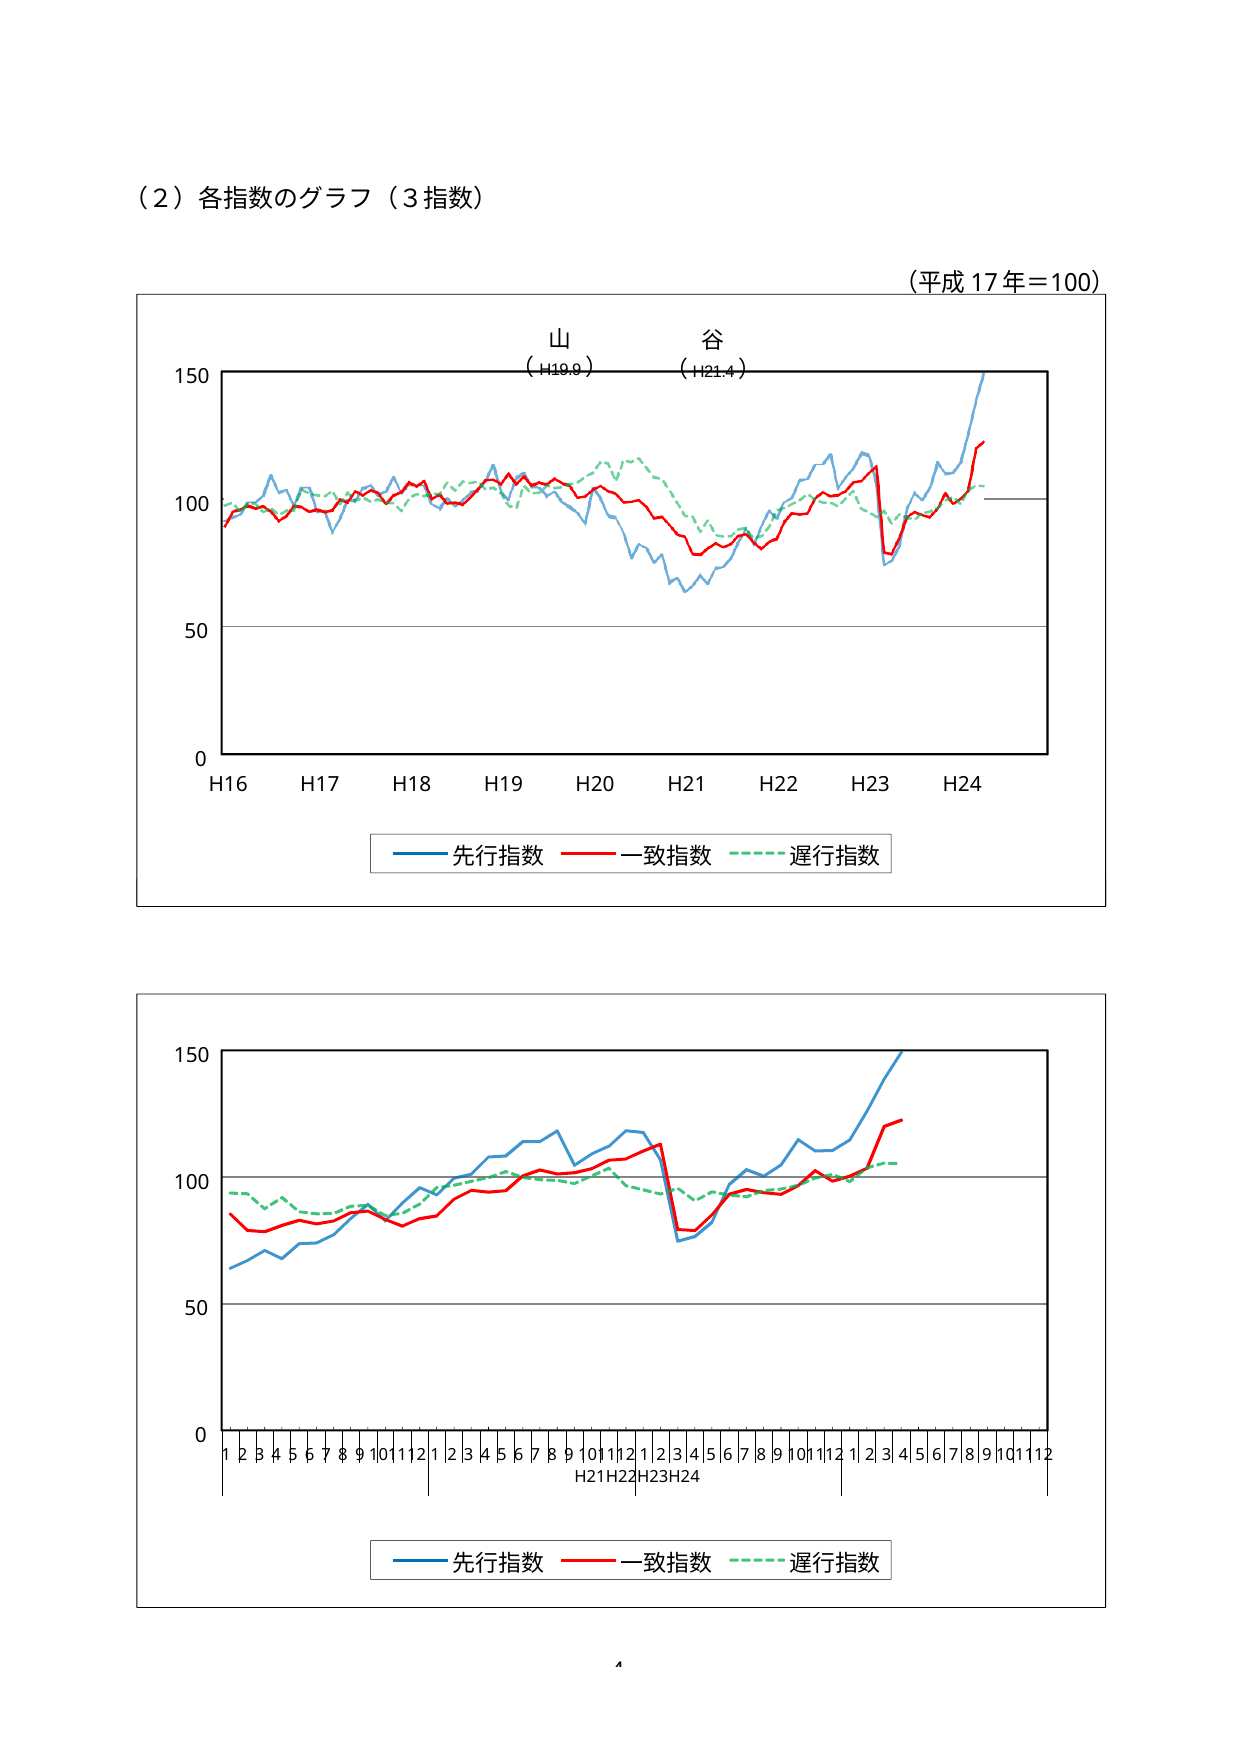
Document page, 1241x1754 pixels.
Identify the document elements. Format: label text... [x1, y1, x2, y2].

text （平成17年＝100） [106, 264, 1114, 298]
picture [223, 373, 985, 593]
subtitle （２）各指数のグラフ（３指数） [123, 181, 1159, 214]
